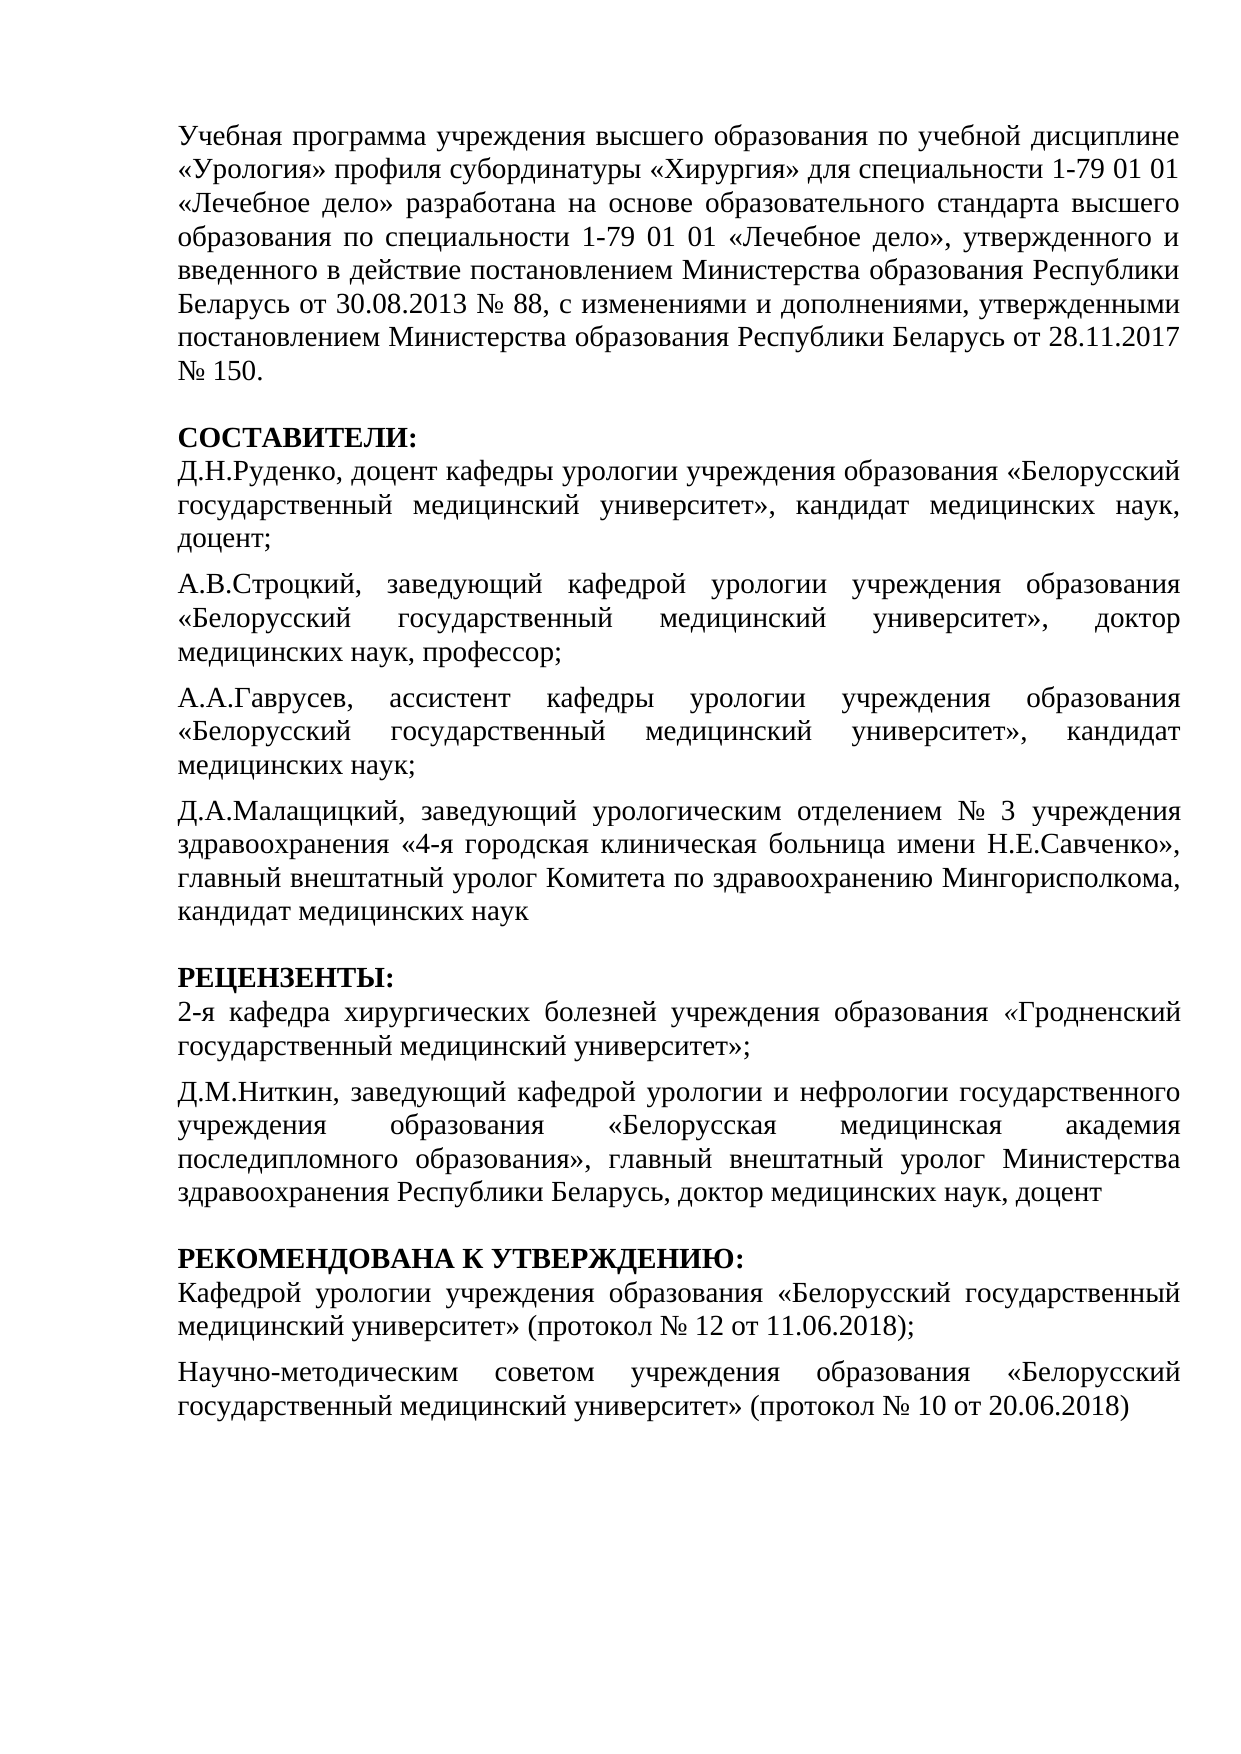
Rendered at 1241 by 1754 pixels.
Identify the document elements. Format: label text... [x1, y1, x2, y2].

text Научно-методическим советом учреждения образования «Белорусский государственный медицинский университет» (протокол № 10 от 20.06.2018) [177, 1354, 1181, 1422]
text Учебная программа учреждения высшего образования по учебной дисциплине «Урология» профиля субординатуры «Хирургия» для специальности 1-79 01 01 «Лечебное дело» разработана на основе образовательного стандарта высшего образования по специальности 1-79 01 01 «Лечебное дело», утвержденного и введенного в действие постановлением Министерства образования Республики Беларусь от 30.08.2013 № 88, с изменениями и дополнениями, утвержденными постановлением Министерства образования Республики Беларусь от 28.11.2017 № 150. [177, 118, 1181, 386]
text Кафедрой урологии учреждения образования «Белорусский государственный медицинский университет» (протокол № 12 от 11.06.2018); [177, 1275, 1181, 1342]
text А.В.Строцкий, заведующий кафедрой урологии учреждения образования «Белорусский государственный медицинский университет», доктор медицинских наук, профессор; [177, 567, 1181, 667]
text Составители: [177, 420, 1181, 453]
text Д.А.Малащицкий, заведующий урологическим отделением № 3 учреждения здравоохранения «4-я городская клиническая больница имени Н.Е.Савченко», главный внештатный уролог Комитета по здравоохранению Мингорисполкома, кандидат медицинских наук [177, 860, 1181, 927]
text РЕЦЕНЗЕНТЫ: [177, 961, 1181, 994]
text 2-я кафедра хирургических болезней учреждения образования «Гродненский государственный медицинский университет»; [177, 994, 1181, 1061]
text Д.М.Ниткин, заведующий кафедрой урологии и нефрологии государственного учреждения образования «Белорусская медицинская академия последипломного образования», главный внештатный уролог Министерства здравоохранения Республики Беларусь, доктор медицинских наук, доцент [177, 1074, 1181, 1208]
text А.А.Гаврусев, ассистент кафедры урологии учреждения образования «Белорусский государственный медицинский университет», кандидат медицинских наук; [177, 680, 1181, 780]
text Д.Н.Руденко, доцент кафедры урологии учреждения образования «Белорусский государственный медицинский университет», кандидат медицинских наук, доцент; [177, 453, 1181, 554]
text Д.А.Малащицкий, заведующий урологическим отделением № 3 учреждения здравоохранения «4-я городская клиническая больница имени Н.Е.Савченко», главный внештатный уролог Комитета по здравоохранению Мингорисполкома, кандидат медицинских наук [177, 793, 1032, 826]
text Рекомендована к утверждению: [177, 1241, 1181, 1275]
